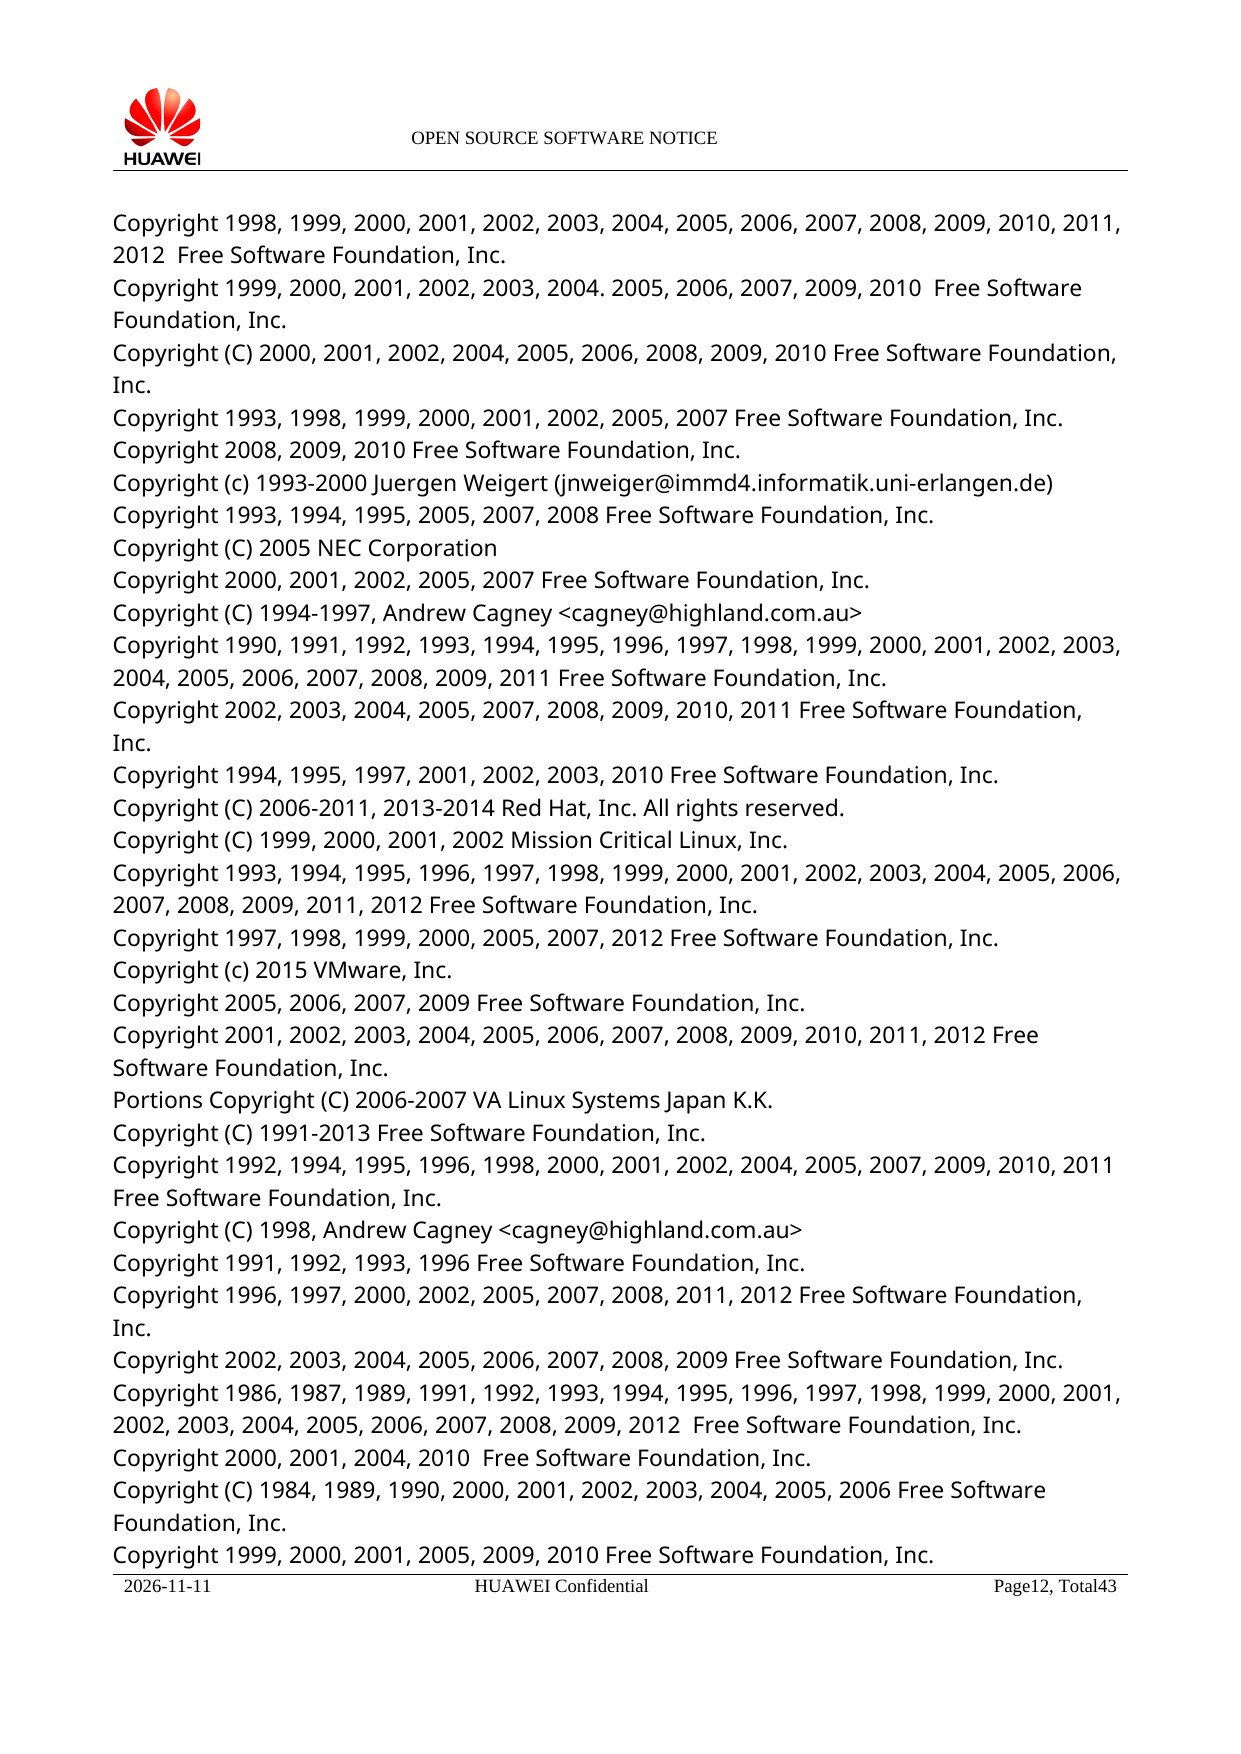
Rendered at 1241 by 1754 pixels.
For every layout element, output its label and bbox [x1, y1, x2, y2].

picture [124, 88, 201, 165]
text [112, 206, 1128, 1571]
